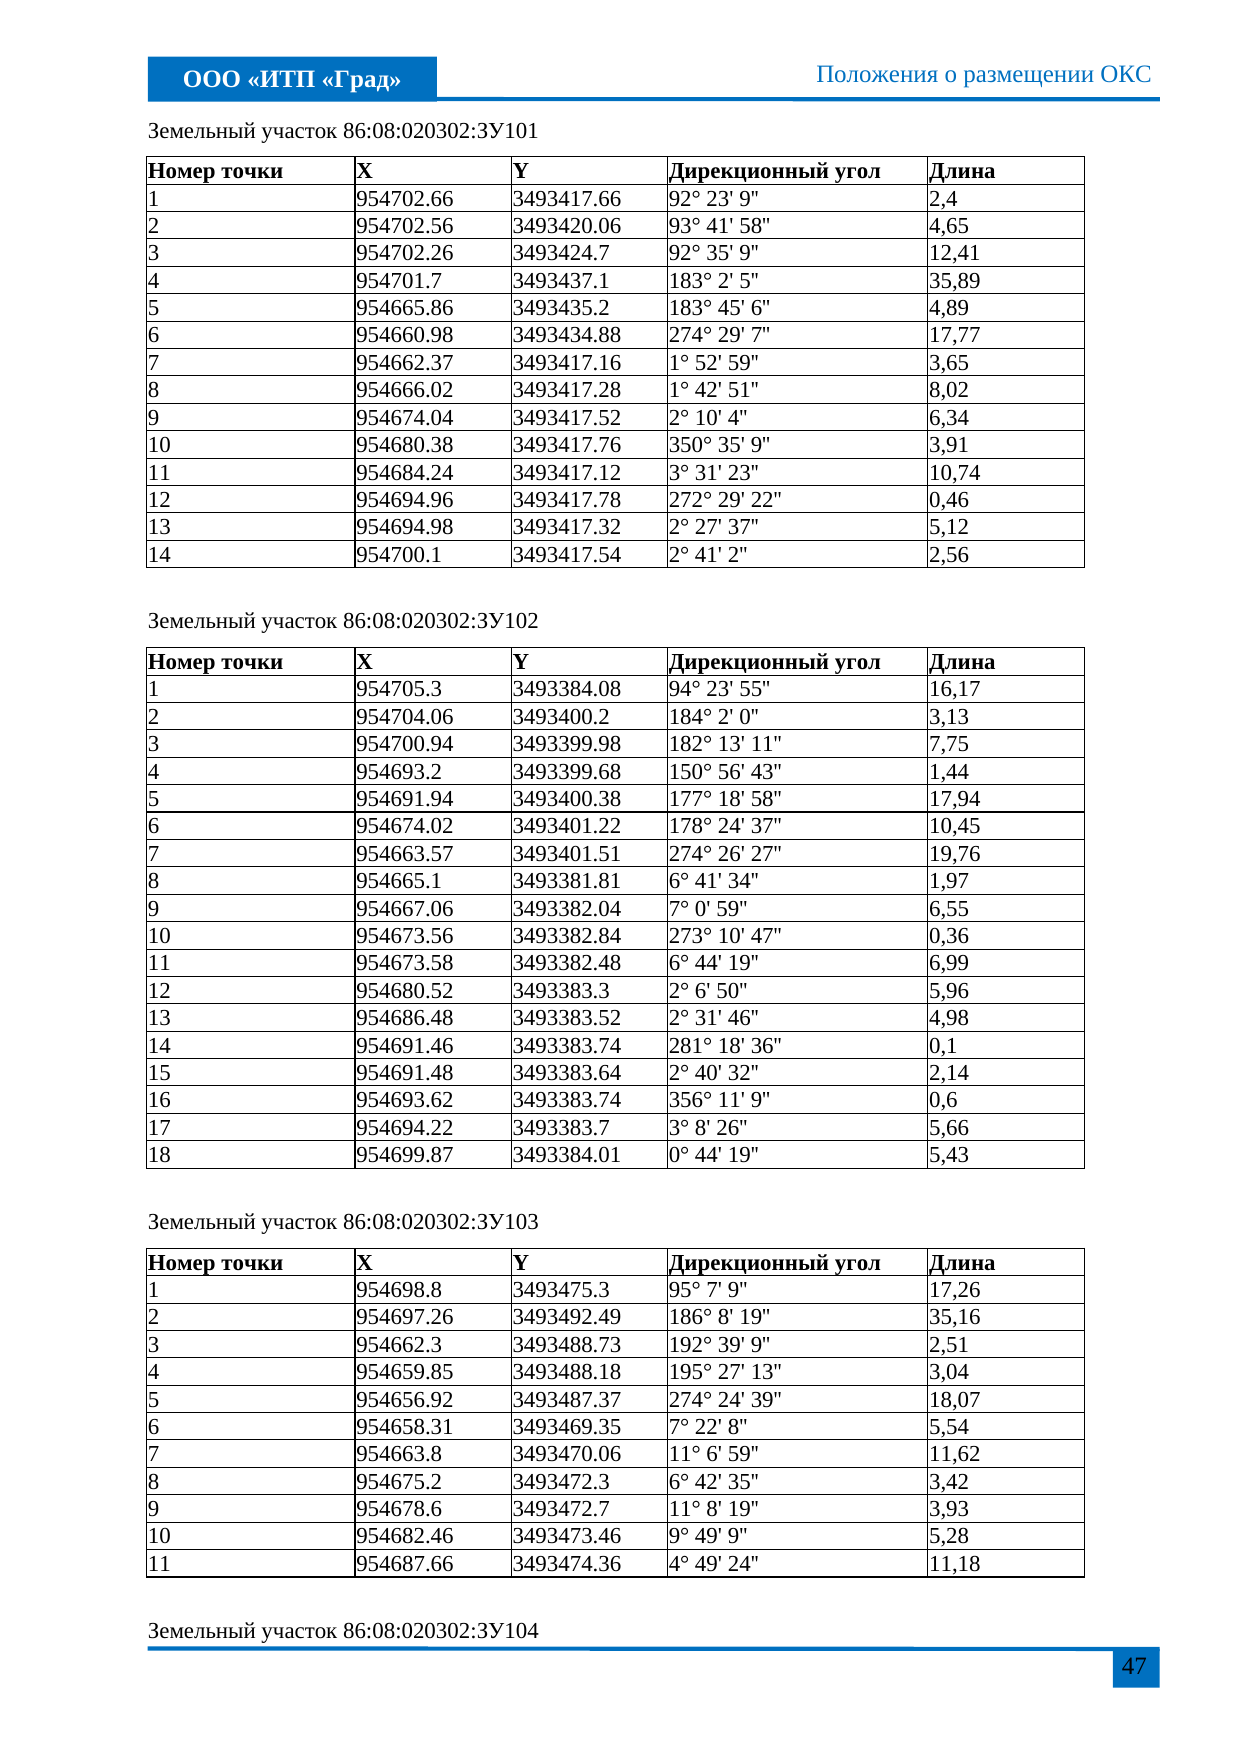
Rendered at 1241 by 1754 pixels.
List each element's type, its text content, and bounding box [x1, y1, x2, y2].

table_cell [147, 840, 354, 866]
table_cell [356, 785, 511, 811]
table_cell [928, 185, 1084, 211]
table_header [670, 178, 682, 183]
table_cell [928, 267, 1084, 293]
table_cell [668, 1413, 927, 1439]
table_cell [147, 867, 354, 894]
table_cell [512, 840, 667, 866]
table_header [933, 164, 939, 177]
text Земельный участок 86:08:020302:ЗУ103 [148, 1208, 1152, 1234]
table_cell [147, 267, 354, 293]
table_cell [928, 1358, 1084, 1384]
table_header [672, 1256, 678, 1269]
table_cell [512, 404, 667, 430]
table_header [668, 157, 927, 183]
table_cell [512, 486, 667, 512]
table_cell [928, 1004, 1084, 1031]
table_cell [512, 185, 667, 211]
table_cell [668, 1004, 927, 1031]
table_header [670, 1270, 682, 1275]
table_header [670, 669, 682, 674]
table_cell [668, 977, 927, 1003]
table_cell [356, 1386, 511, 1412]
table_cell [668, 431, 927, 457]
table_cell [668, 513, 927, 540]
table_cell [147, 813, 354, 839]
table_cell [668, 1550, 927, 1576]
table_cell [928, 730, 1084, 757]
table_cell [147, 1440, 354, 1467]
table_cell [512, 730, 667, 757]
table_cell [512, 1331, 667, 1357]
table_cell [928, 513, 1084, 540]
text Земельный участок 86:08:020302:ЗУ104 [148, 1617, 1152, 1643]
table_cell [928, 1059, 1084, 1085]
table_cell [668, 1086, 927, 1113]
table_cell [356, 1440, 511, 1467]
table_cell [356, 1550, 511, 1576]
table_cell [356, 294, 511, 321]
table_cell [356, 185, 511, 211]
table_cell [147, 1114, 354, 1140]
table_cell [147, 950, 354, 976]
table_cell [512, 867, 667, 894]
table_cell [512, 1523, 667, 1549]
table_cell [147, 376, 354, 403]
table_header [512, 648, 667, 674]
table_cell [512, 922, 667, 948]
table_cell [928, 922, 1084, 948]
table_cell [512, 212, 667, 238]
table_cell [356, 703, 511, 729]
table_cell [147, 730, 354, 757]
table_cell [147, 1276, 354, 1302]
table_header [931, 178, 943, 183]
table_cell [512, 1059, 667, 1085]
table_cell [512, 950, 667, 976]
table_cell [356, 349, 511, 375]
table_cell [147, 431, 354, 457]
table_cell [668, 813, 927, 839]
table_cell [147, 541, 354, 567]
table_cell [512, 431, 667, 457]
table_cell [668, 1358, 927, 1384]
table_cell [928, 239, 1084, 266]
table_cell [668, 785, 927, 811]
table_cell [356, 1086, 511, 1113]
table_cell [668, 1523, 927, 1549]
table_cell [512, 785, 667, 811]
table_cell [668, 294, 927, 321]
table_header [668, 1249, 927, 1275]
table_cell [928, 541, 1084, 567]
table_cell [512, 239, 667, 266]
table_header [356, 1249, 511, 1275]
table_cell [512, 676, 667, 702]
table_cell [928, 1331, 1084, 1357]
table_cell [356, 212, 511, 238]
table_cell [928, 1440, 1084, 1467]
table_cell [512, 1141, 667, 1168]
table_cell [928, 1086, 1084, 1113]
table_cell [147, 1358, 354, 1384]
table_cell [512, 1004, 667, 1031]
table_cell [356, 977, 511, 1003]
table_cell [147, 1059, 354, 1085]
text Земельный участок 86:08:020302:ЗУ102 [148, 608, 1152, 634]
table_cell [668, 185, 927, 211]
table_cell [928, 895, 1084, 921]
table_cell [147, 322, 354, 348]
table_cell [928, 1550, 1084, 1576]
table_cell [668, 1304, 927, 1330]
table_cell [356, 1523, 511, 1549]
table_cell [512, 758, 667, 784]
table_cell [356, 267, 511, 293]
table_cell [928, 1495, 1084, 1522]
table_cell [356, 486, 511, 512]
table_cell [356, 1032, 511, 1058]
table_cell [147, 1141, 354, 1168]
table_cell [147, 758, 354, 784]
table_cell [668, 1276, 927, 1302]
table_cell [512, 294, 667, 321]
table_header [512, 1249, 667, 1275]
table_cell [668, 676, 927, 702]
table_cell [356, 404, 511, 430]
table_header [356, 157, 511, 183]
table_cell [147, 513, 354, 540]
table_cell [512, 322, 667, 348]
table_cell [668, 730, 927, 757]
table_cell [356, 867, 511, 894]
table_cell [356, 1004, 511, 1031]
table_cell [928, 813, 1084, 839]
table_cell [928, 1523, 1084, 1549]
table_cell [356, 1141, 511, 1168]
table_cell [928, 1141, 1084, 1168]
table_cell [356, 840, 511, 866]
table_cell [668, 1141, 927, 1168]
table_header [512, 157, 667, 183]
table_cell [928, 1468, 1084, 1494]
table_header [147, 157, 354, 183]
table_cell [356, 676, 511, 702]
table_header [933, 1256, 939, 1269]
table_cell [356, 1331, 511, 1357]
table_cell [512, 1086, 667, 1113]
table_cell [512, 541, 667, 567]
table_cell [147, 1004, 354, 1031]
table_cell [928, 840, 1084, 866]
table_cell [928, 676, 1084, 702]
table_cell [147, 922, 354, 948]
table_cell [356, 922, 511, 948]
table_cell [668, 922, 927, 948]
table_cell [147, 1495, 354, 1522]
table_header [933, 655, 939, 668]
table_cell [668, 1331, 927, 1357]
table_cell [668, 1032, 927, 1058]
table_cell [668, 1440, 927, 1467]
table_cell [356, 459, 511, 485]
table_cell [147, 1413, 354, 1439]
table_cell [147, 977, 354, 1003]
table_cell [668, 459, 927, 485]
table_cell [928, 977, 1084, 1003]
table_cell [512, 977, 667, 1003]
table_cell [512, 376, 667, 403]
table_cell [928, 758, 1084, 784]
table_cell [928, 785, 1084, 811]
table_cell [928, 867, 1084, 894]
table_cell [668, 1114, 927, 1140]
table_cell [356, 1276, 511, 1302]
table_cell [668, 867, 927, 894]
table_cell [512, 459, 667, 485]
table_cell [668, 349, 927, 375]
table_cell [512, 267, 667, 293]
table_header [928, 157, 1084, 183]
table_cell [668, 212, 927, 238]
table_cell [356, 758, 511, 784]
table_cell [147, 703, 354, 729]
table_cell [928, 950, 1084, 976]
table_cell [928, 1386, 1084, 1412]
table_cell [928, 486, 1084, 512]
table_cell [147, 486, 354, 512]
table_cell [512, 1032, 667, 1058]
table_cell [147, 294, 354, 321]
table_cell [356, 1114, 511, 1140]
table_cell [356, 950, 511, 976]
text Земельный участок 86:08:020302:ЗУ101 [148, 117, 1152, 143]
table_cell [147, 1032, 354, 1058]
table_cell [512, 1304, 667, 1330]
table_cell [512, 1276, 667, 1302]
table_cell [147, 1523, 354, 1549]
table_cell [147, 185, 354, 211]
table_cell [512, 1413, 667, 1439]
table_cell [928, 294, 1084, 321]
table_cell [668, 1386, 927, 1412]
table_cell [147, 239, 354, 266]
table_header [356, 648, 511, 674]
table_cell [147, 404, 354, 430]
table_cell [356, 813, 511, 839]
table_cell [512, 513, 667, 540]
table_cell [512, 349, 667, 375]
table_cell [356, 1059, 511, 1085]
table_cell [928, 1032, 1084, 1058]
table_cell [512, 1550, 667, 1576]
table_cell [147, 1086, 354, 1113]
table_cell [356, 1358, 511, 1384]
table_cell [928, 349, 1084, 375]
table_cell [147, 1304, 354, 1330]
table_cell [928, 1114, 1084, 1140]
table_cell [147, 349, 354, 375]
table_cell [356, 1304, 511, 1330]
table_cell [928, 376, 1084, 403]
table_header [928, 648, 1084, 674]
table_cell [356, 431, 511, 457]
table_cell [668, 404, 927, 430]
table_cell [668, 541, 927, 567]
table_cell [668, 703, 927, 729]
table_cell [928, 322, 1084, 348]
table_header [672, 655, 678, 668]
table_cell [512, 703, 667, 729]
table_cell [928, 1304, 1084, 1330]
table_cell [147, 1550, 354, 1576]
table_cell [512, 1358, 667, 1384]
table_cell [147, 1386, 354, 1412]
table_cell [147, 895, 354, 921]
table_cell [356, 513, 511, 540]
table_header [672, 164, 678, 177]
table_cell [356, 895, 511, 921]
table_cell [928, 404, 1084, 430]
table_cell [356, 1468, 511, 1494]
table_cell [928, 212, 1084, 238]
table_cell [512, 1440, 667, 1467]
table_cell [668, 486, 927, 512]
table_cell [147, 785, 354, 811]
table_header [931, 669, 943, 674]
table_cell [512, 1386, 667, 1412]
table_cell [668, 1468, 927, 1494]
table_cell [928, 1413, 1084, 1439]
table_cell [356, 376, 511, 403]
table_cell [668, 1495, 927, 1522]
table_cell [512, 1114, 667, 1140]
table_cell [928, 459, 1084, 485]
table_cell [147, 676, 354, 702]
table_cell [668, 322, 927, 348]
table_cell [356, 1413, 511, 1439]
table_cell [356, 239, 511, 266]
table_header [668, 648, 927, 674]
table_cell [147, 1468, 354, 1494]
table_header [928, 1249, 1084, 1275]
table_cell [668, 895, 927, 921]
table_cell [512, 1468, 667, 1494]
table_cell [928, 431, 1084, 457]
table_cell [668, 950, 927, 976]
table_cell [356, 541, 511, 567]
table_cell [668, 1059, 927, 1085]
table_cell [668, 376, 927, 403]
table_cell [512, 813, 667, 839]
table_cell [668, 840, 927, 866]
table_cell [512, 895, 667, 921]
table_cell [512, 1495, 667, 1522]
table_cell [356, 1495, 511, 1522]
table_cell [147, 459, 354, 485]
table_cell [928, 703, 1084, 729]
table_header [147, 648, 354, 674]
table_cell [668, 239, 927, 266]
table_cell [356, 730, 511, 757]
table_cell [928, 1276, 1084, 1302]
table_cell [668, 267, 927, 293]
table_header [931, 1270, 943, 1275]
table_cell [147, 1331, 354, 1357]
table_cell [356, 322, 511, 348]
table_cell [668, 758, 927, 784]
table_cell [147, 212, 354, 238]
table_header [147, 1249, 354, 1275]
